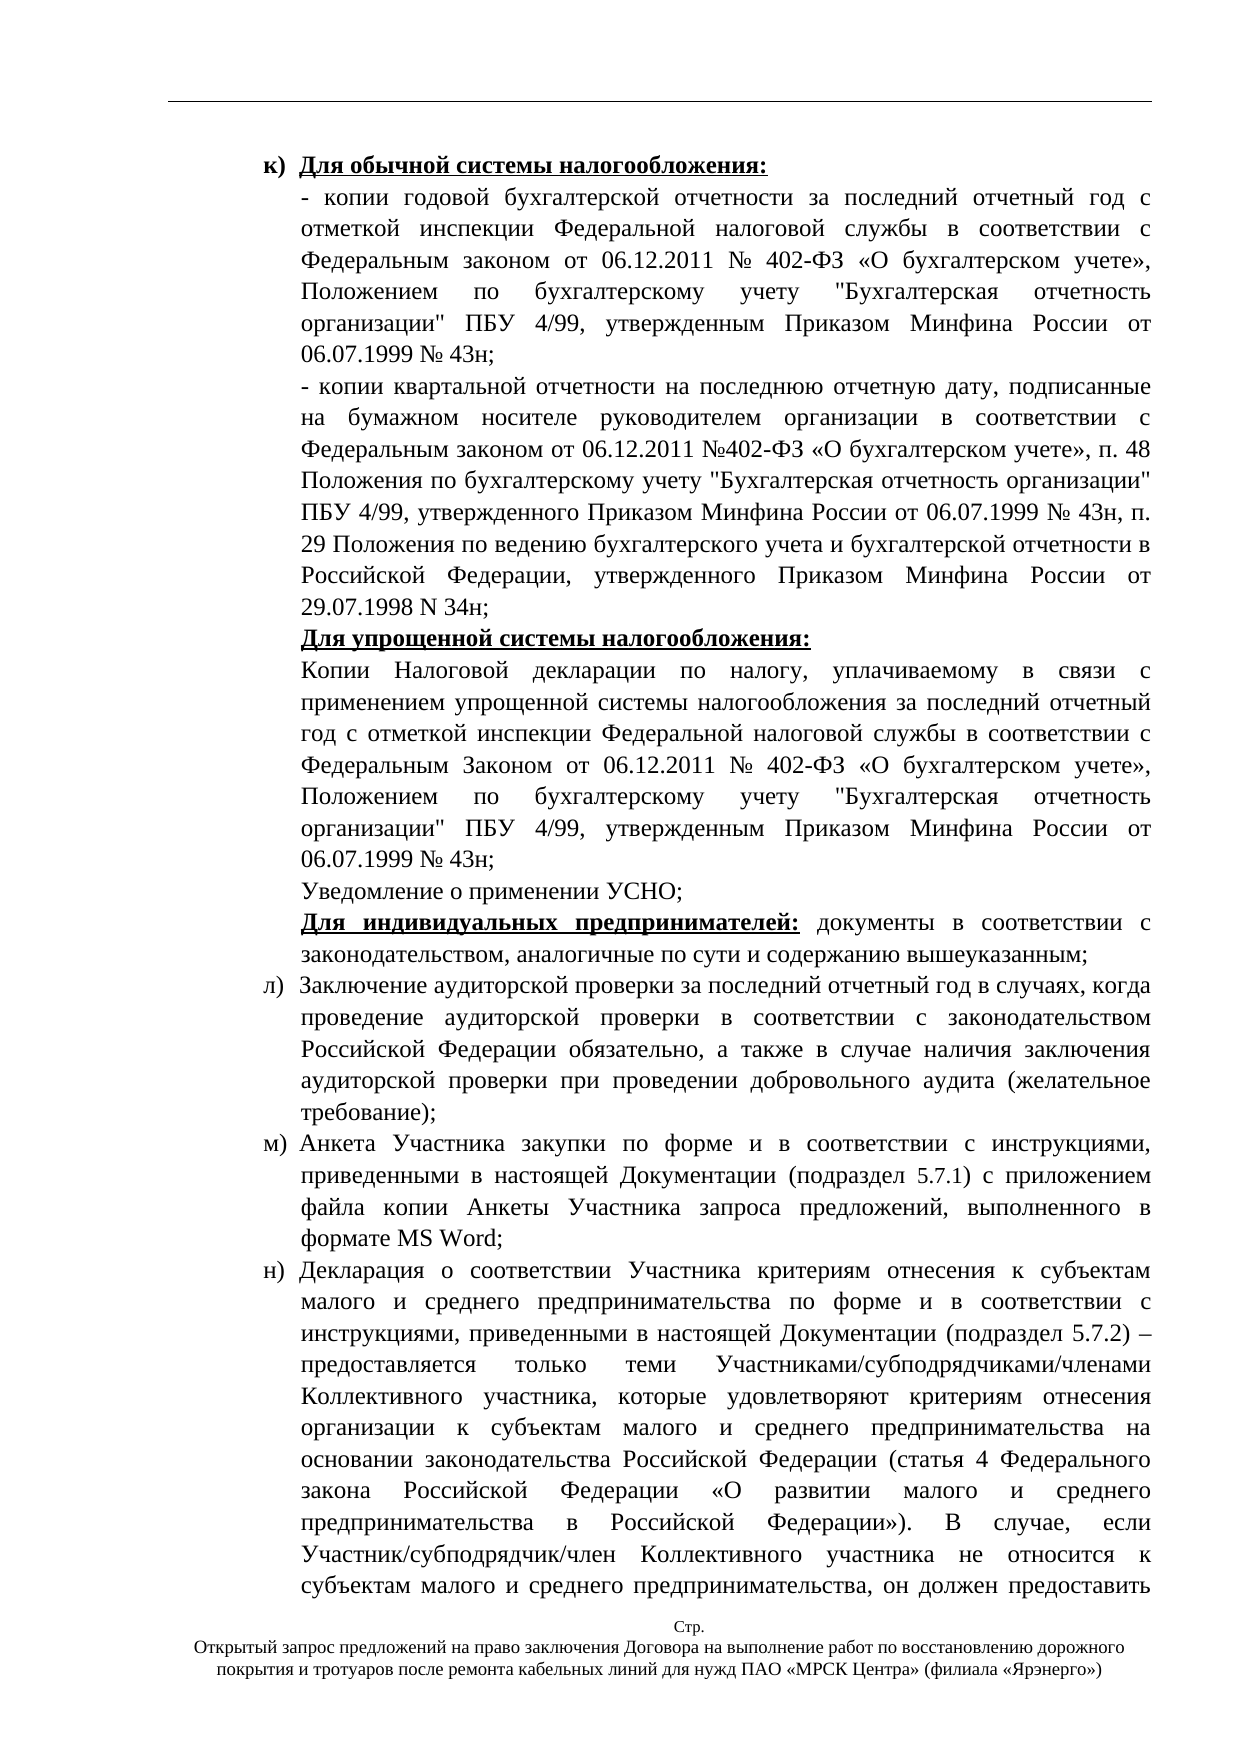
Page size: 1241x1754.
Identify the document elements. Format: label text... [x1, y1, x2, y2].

text - копии годовой бухгалтерской отчетности за последний отчетный год с отметкой инспекции Федеральной налоговой службы в соответствии с Федеральным законом от 06.12.2011 № 402-ФЗ «О бухгалтерском учете», Положением по бухгалтерскому учету "Бухгалтерская отчетность организации" ПБУ 4/99, утвержденным Приказом Минфина России от 06.07.1999 № 43н; [301, 182, 1152, 368]
text Для индивидуальных предпринимателей: документы в соответствии с законодательством, аналогичные по сути и содержанию вышеуказанным; [301, 907, 1152, 968]
text Копии Налоговой декларации по налогу, уплачиваемому в связи с применением упрощенной системы налогообложения за последний отчетный год с отметкой инспекции Федеральной налоговой службы в соответствии с Федеральным Законом от 06.12.2011 № 402-ФЗ «О бухгалтерском учете», Положением по бухгалтерскому учету "Бухгалтерская отчетность организации" ПБУ 4/99, утвержденным Приказом Минфина России от 06.07.1999 № 43н; [301, 655, 1152, 873]
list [263, 1255, 1152, 1599]
text Для упрощенной системы налогообложения: [301, 623, 1152, 652]
list Анкета Участника закупки по форме и в соответствии с инструкциями, приведенными в настоящей Документации (подраздел 5.7.1) с приложением файла копии Анкеты Участника запроса предложений, выполненного в формате MS Word; [263, 1128, 1152, 1252]
list Заключение аудиторской проверки за последний отчетный год в случаях, когда проведение аудиторской проверки в соответствии с законодательством Российской Федерации обязательно, а также в случае наличия заключения аудиторской проверки при проведении добровольного аудита (желательное требование); [263, 971, 1152, 1126]
text Уведомление о применении УСНО; [301, 876, 1152, 905]
list Для обычной системы налогообложения: [263, 150, 1152, 179]
text - копии квартальной отчетности на последнюю отчетную дату, подписанные на бумажном носителе руководителем организации в соответствии с Федеральным законом от 06.12.2011 №402-ФЗ «О бухгалтерском учете», п. 48 Положения по бухгалтерскому учету "Бухгалтерская отчетность организации" ПБУ 4/99, утвержденного Приказом Минфина России от 06.07.1999 № 43н, п. 29 Положения по ведению бухгалтерского учета и бухгалтерской отчетности в Российской Федерации, утвержденного Приказом Минфина России от 29.07.1998 N 34н; [301, 371, 1152, 621]
